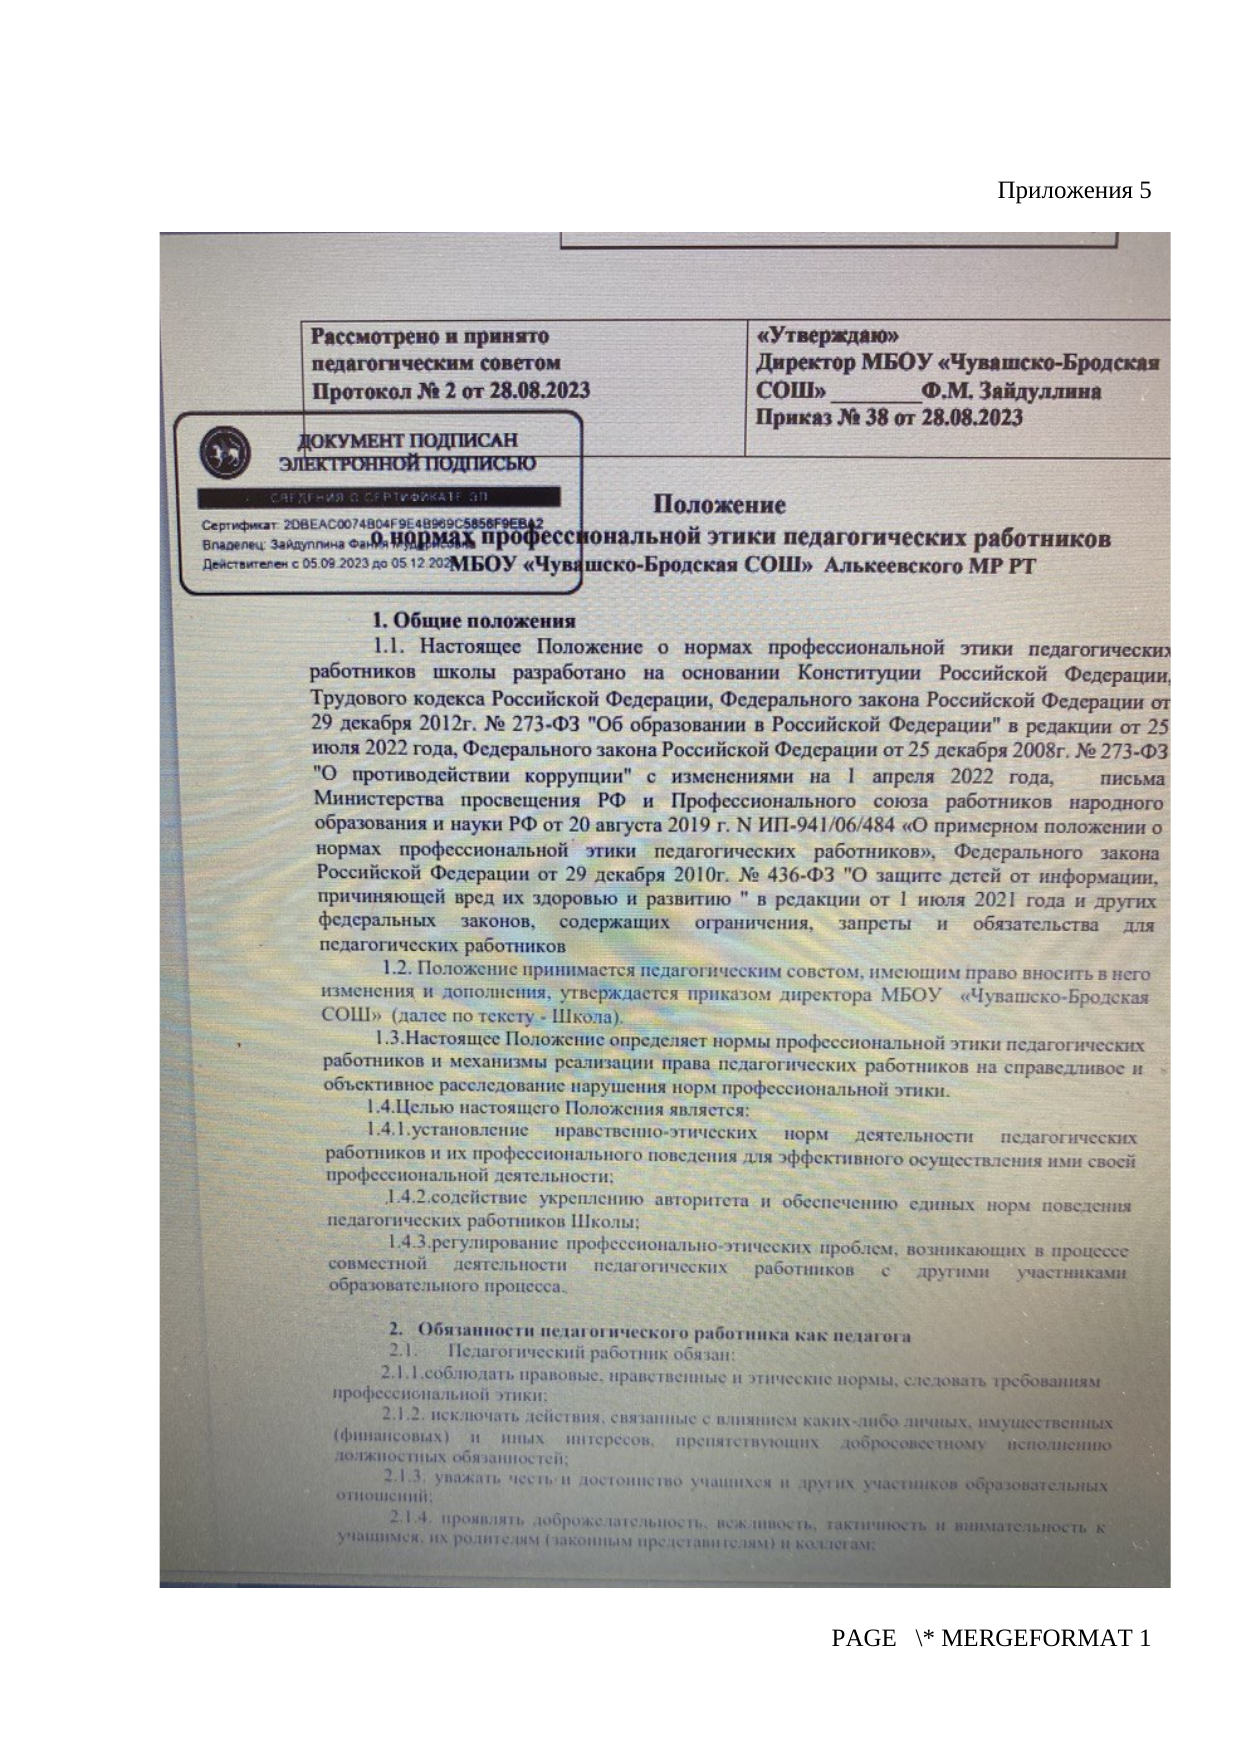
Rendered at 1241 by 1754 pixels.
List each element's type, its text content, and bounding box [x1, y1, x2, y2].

picture [159, 232, 1171, 1588]
text Приложения 5 [159, 175, 1152, 204]
